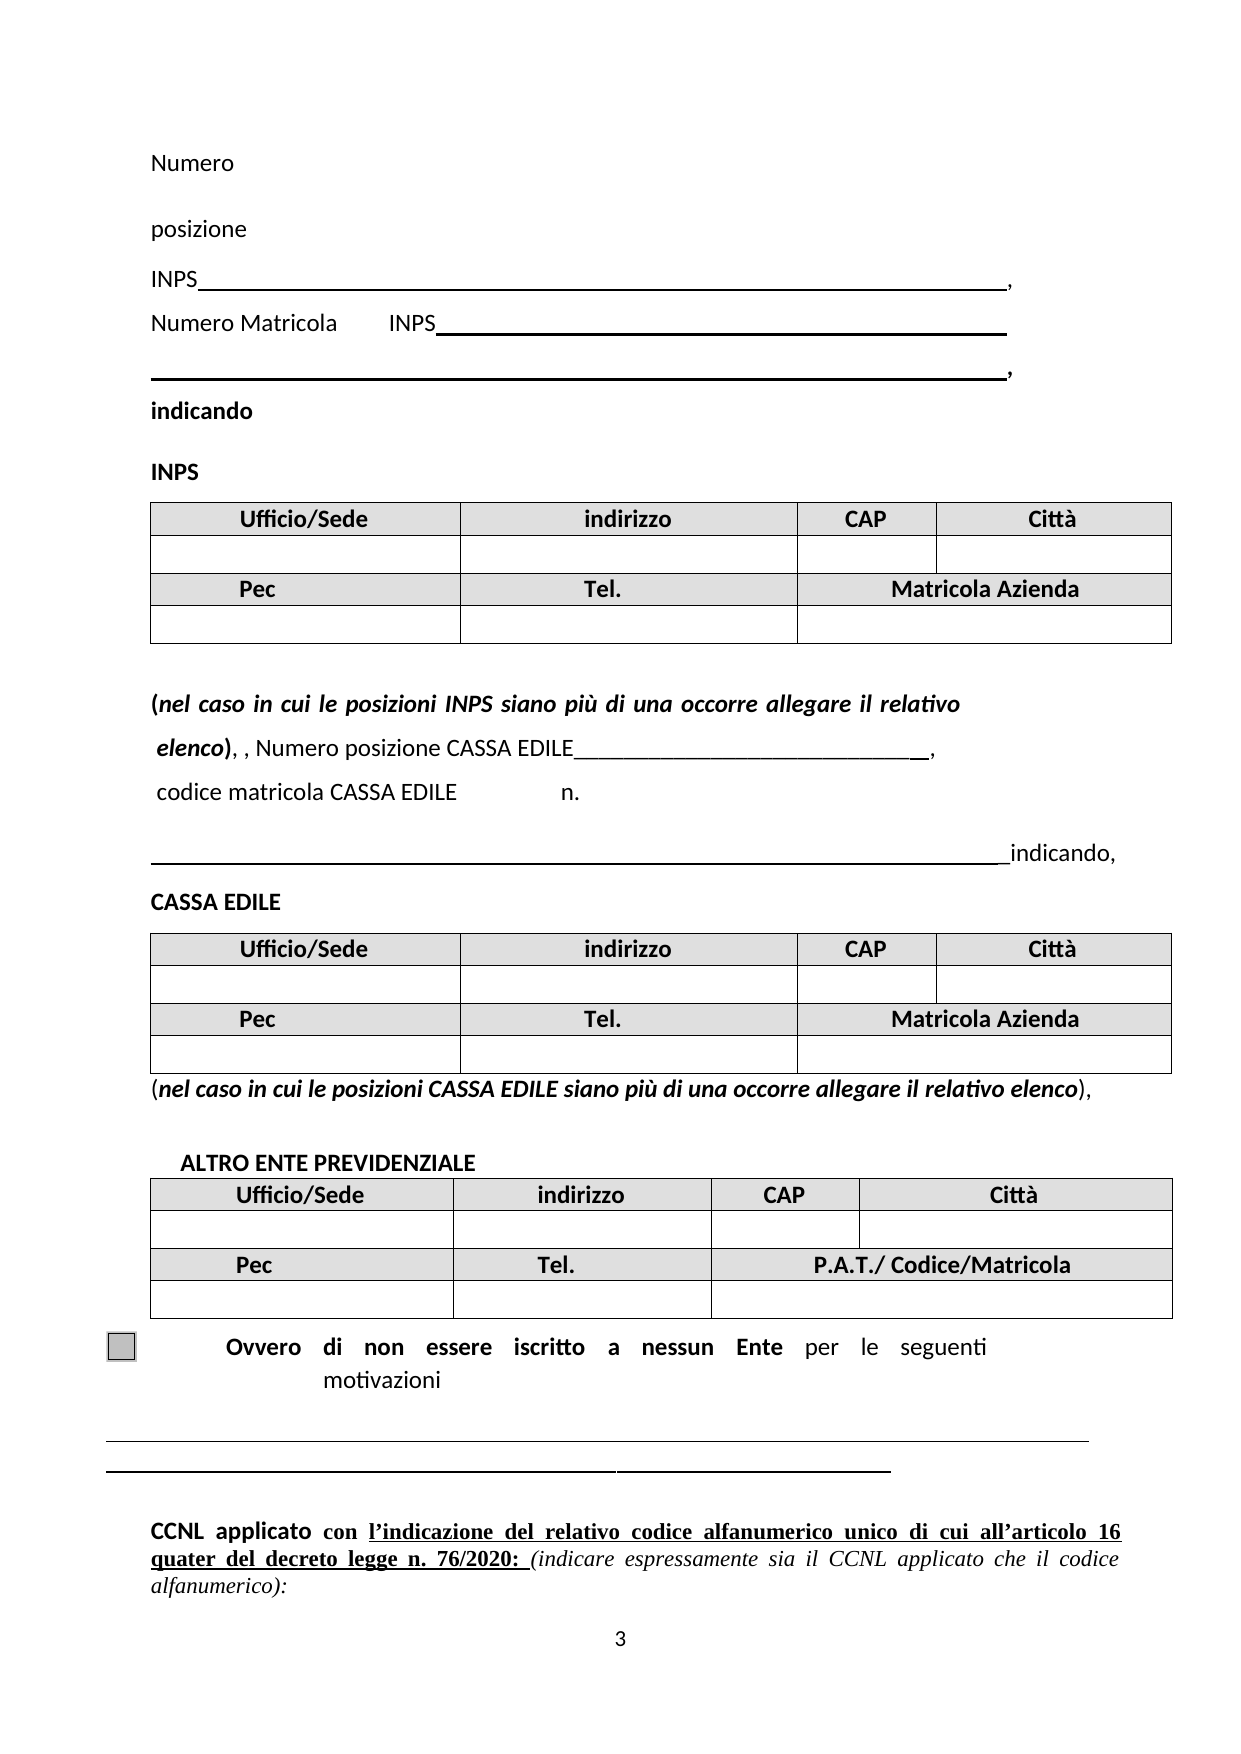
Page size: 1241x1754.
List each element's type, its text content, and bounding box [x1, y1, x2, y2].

table_cell [860, 1211, 1172, 1248]
table_cell [798, 536, 936, 572]
table_cell [461, 536, 797, 572]
subtitle CASSA EDILE [151, 887, 1122, 917]
table_header indirizzo [461, 934, 797, 965]
table_header indirizzo [461, 503, 797, 535]
table_header Città [937, 934, 1171, 965]
table_cell Tel. [454, 1249, 711, 1280]
table_cell [454, 1211, 711, 1248]
table_cell Pec [151, 1249, 453, 1280]
table_header Città [937, 503, 1171, 535]
subtitle CCNL applicato con l’indicazione del relativo codice alfanumerico unico di cui all’articolo 16 quater del decreto legge n. 76/2020: (indicare espressamente sia il CCNL applicato che il codice alfanumerico): [151, 1515, 1122, 1598]
table_cell Tel. [461, 1004, 797, 1035]
table_cell [798, 1036, 1171, 1072]
table_cell [151, 1211, 453, 1248]
table_cell [151, 536, 460, 572]
table_cell P.A.T./ Codice/Matricola [712, 1249, 1172, 1280]
table_header CAP [712, 1179, 859, 1210]
table_header Città [860, 1179, 1172, 1210]
subtitle INPS [151, 456, 1122, 487]
table_header Ufficio/Sede [151, 503, 460, 535]
table_cell [151, 1036, 460, 1072]
table_cell [461, 1036, 797, 1072]
table_cell Pec [151, 574, 460, 605]
table_header Ufficio/Sede [151, 1179, 453, 1210]
table_cell Pec [151, 1004, 460, 1035]
table_cell Tel. [461, 574, 797, 605]
table_header CAP [798, 503, 936, 535]
text INPS , Numero Matricola INPS , indicando [151, 263, 1067, 426]
table_header indirizzo [454, 1179, 711, 1210]
text (nel caso in cui le posizioni CASSA EDILE siano più di una occorre allegare il relativo elenco), [151, 1074, 1122, 1104]
table_cell [461, 606, 797, 642]
table_cell [798, 606, 1171, 642]
table_cell [151, 606, 460, 642]
table_cell [937, 536, 1171, 572]
table_cell [798, 966, 936, 1002]
text Ovvero di non essere iscritto a nessun Ente per le seguenti motivazioni [226, 1331, 1122, 1395]
table_cell [712, 1211, 859, 1248]
table_cell [461, 966, 797, 1002]
text _indicando, [151, 837, 1122, 867]
table_header CAP [798, 934, 936, 965]
table_cell Matricola Azienda [798, 1004, 1171, 1035]
table_cell [937, 966, 1171, 1002]
table_cell [151, 1281, 453, 1318]
text (nel caso in cui le posizioni INPS siano più di una occorre allegare il relativo elenco), , Numero posizione CASSA EDILE___________________________ , codice matricola CASSA EDILE n. [151, 688, 964, 807]
table_header Ufficio/Sede [151, 934, 460, 965]
subtitle ALTRO ENTE PREVIDENZIALE [180, 1147, 1122, 1178]
table_cell Matricola Azienda [798, 574, 1171, 605]
text Numero posizione [151, 148, 1122, 244]
table_cell [712, 1281, 1172, 1318]
table_cell [151, 966, 460, 1002]
table_cell [454, 1281, 711, 1318]
